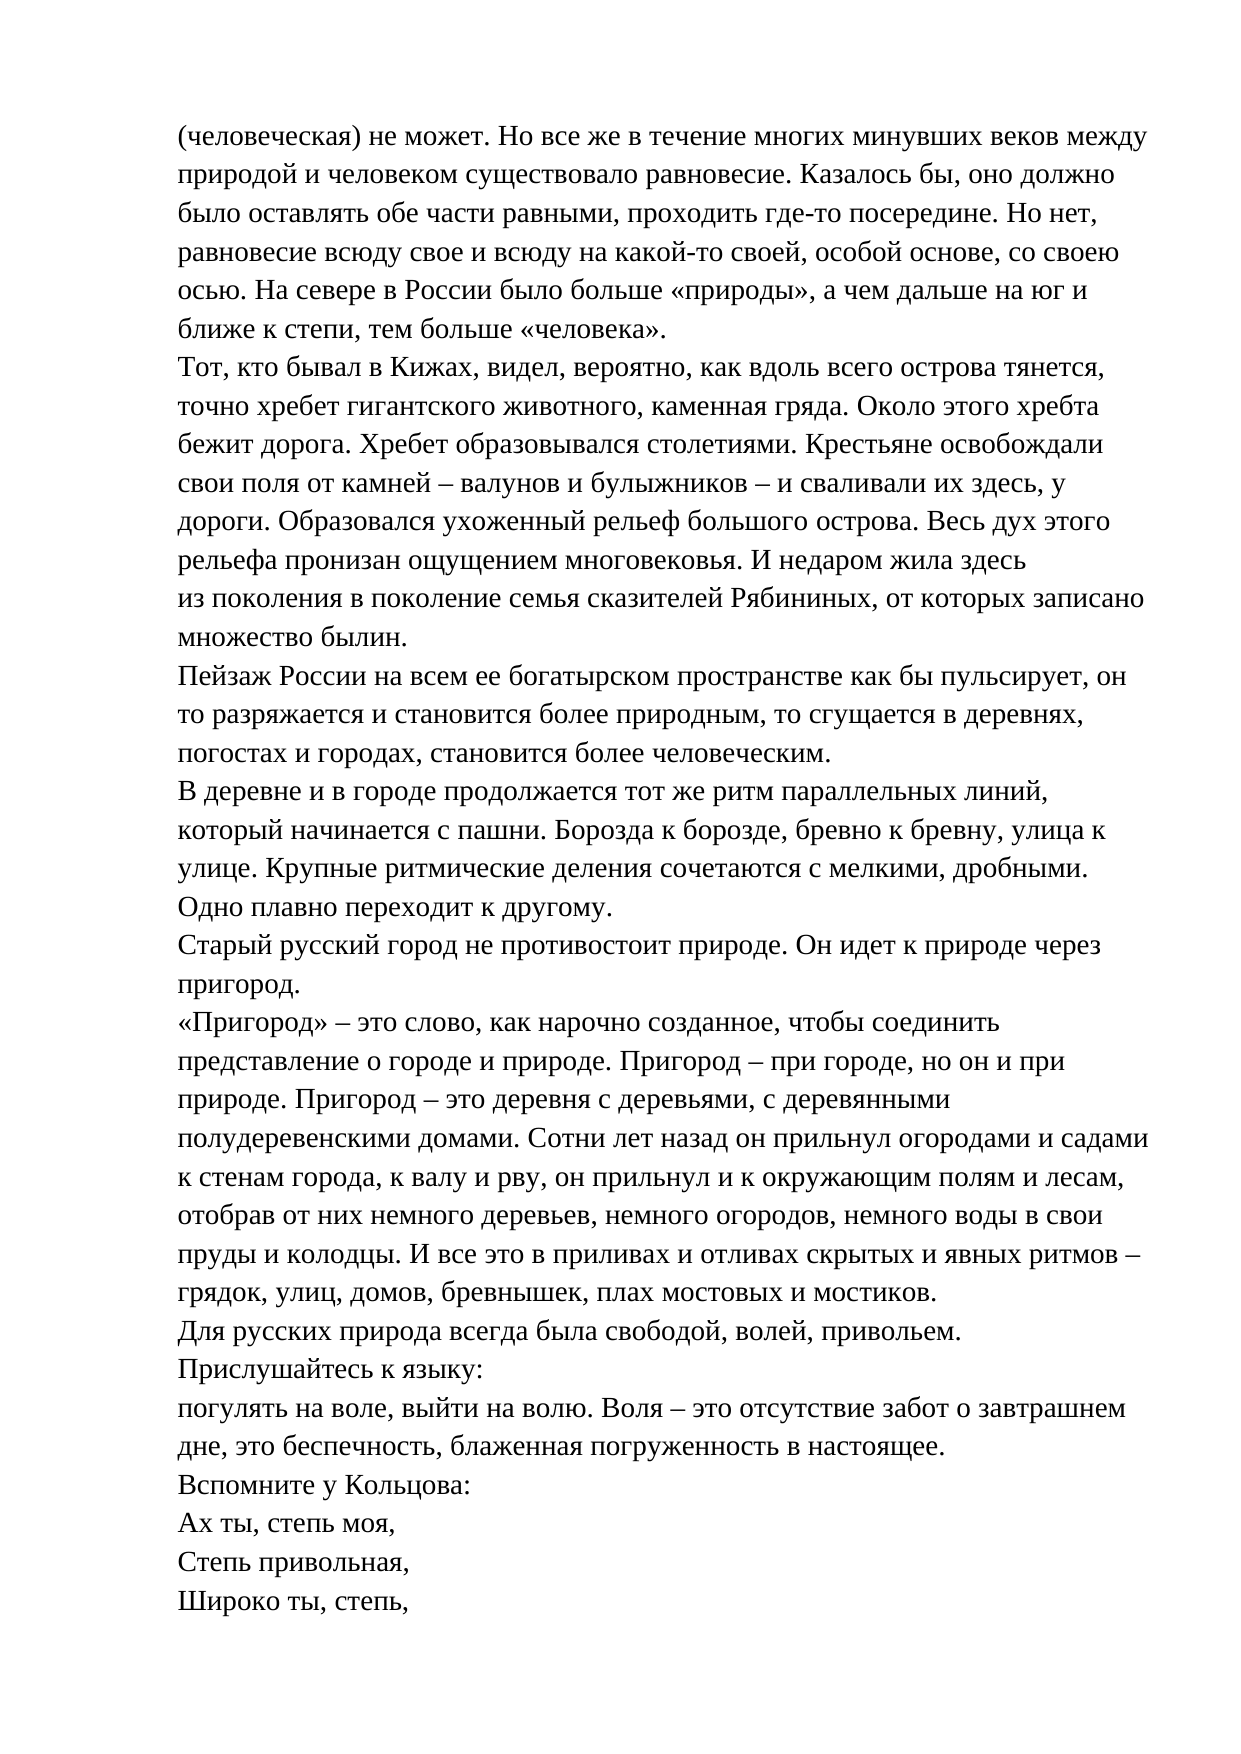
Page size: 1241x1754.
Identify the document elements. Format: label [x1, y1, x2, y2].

text [177, 118, 1152, 1616]
